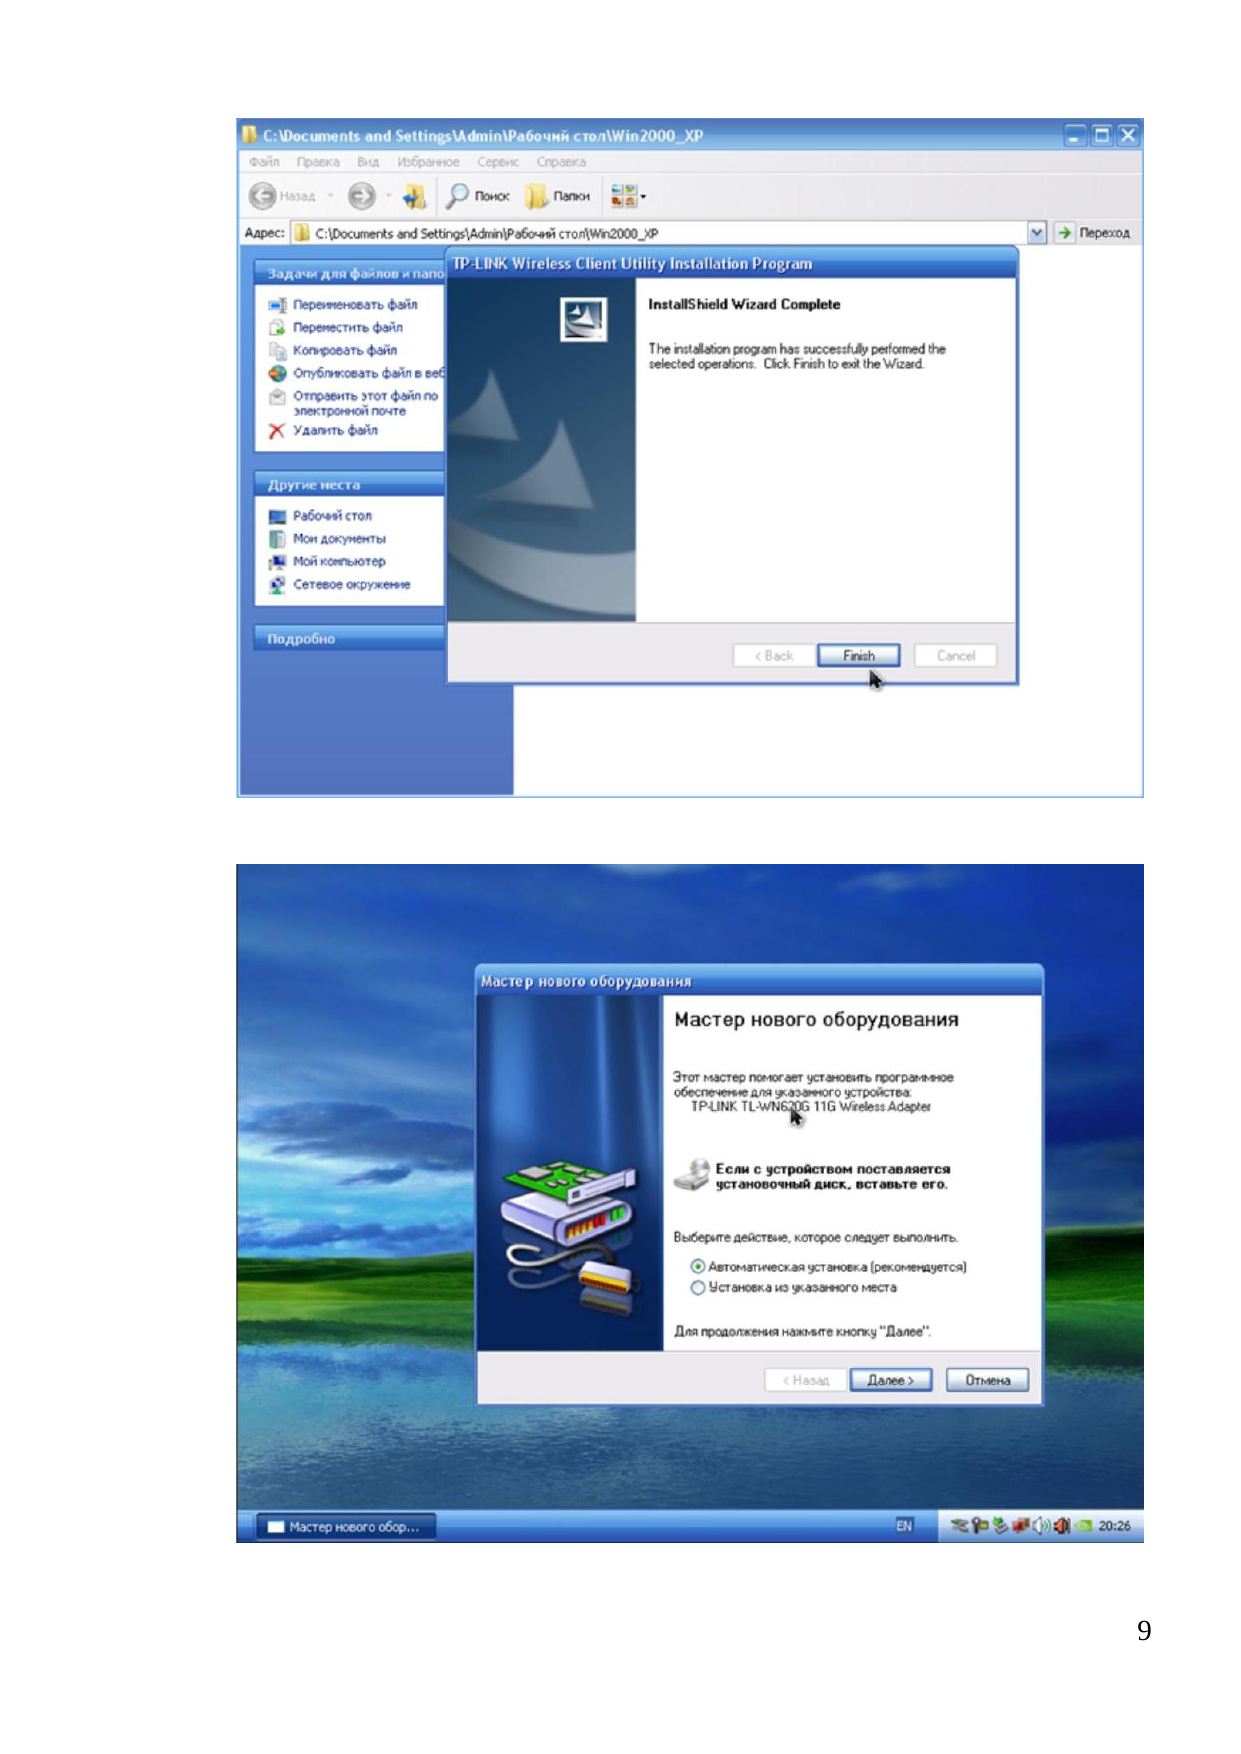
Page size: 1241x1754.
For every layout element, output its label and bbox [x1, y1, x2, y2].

picture [236, 864, 1144, 1543]
picture [236, 118, 1144, 798]
